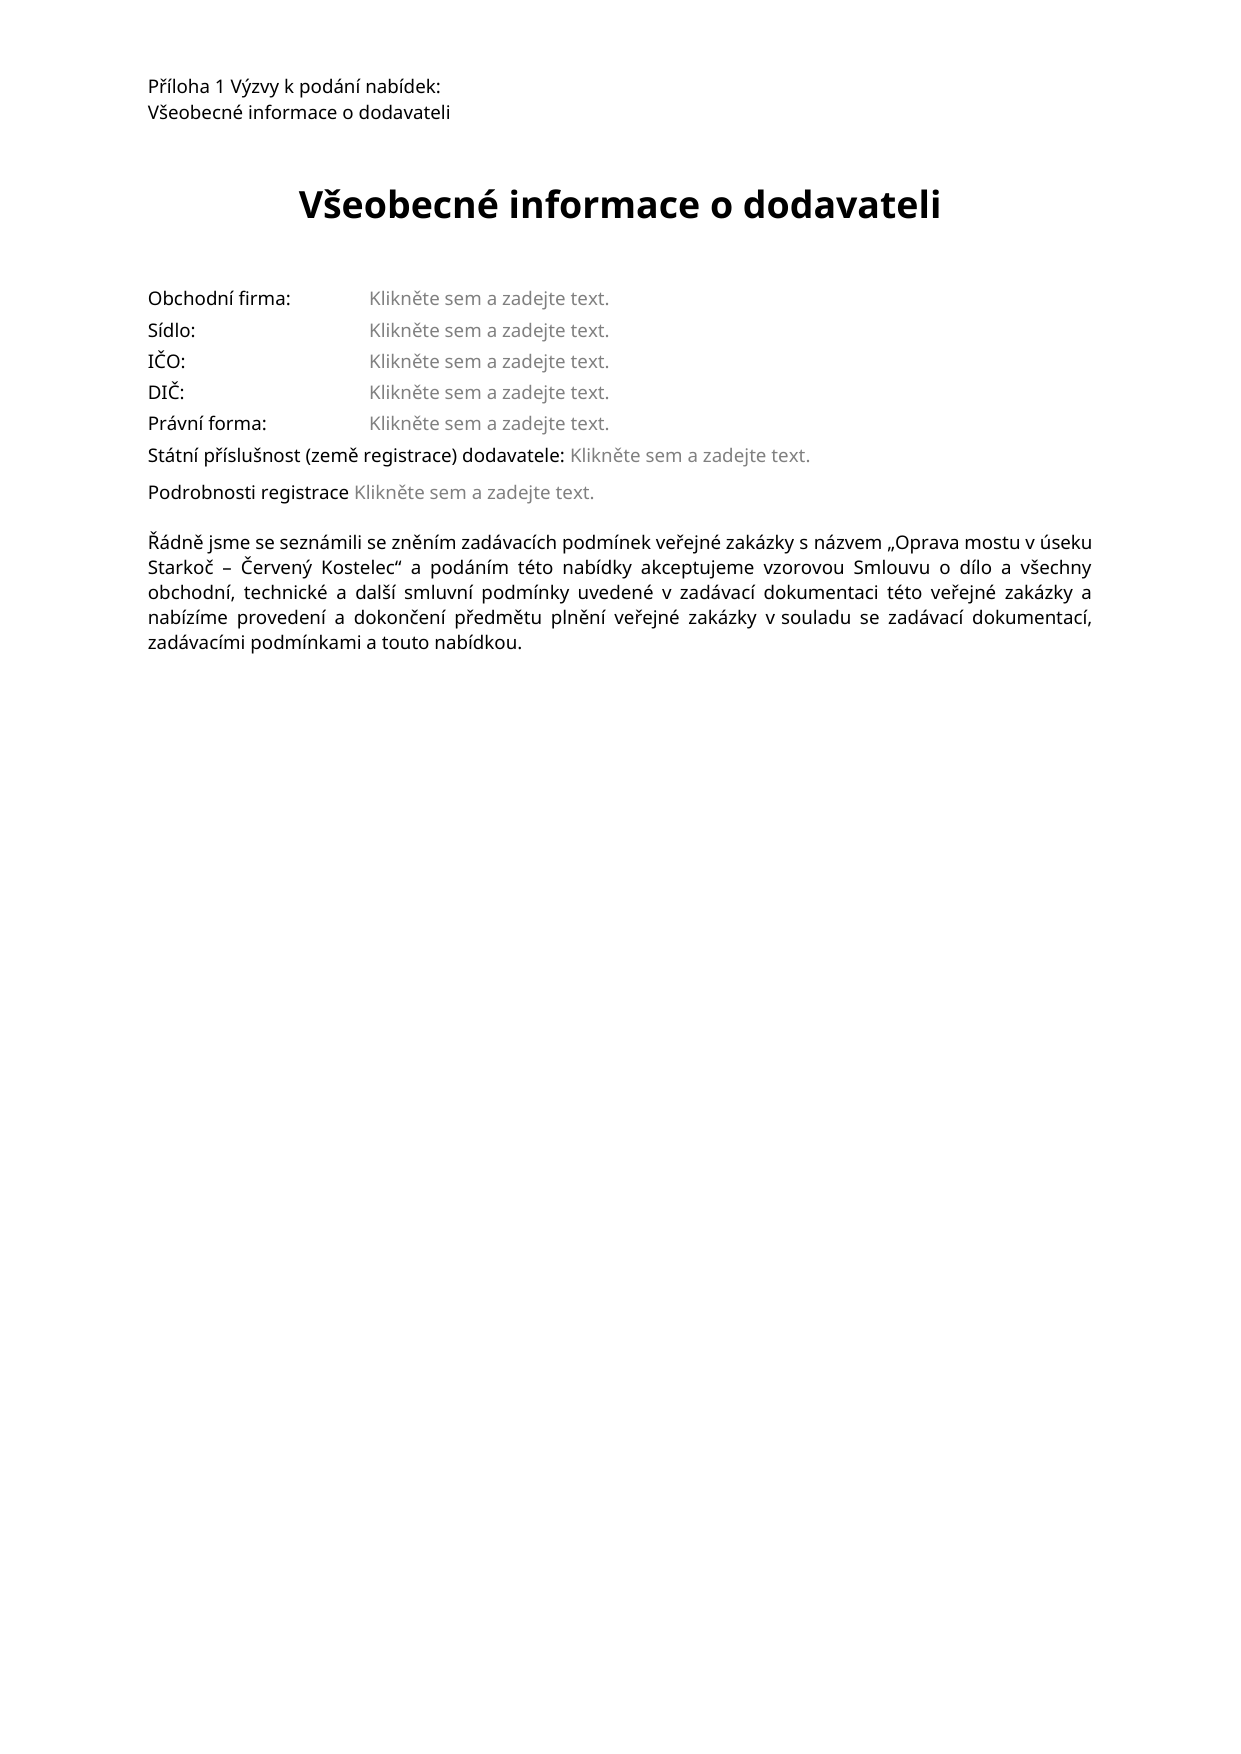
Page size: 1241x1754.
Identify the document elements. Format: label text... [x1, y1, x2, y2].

text Obchodní firma: [148, 286, 1093, 311]
text DIČ: [148, 379, 1093, 404]
text IČO: [148, 348, 1093, 373]
title Všeobecné informace o dodavateli [148, 178, 1093, 229]
text Řádně jsme se seznámili se zněním zadávacích podmínek veřejné zakázky s názvem „Oprava mostu v úseku Starkoč – Červený Kostelec“ a podáním této nabídky akceptujeme vzorovou Smlouvu o dílo a všechny obchodní, technické a další smluvní podmínky uvedené v zadávací dokumentaci této veřejné zakázky a nabízíme provedení a dokončení předmětu plnění veřejné zakázky v souladu se zadávací dokumentací, zadávacími podmínkami a touto nabídkou. [148, 529, 1093, 654]
text Podrobnosti registrace [148, 479, 1093, 504]
text Státní příslušnost (země registrace) dodavatele: [148, 442, 1093, 467]
text Sídlo: [148, 317, 1093, 342]
text Právní forma: [148, 411, 1093, 436]
